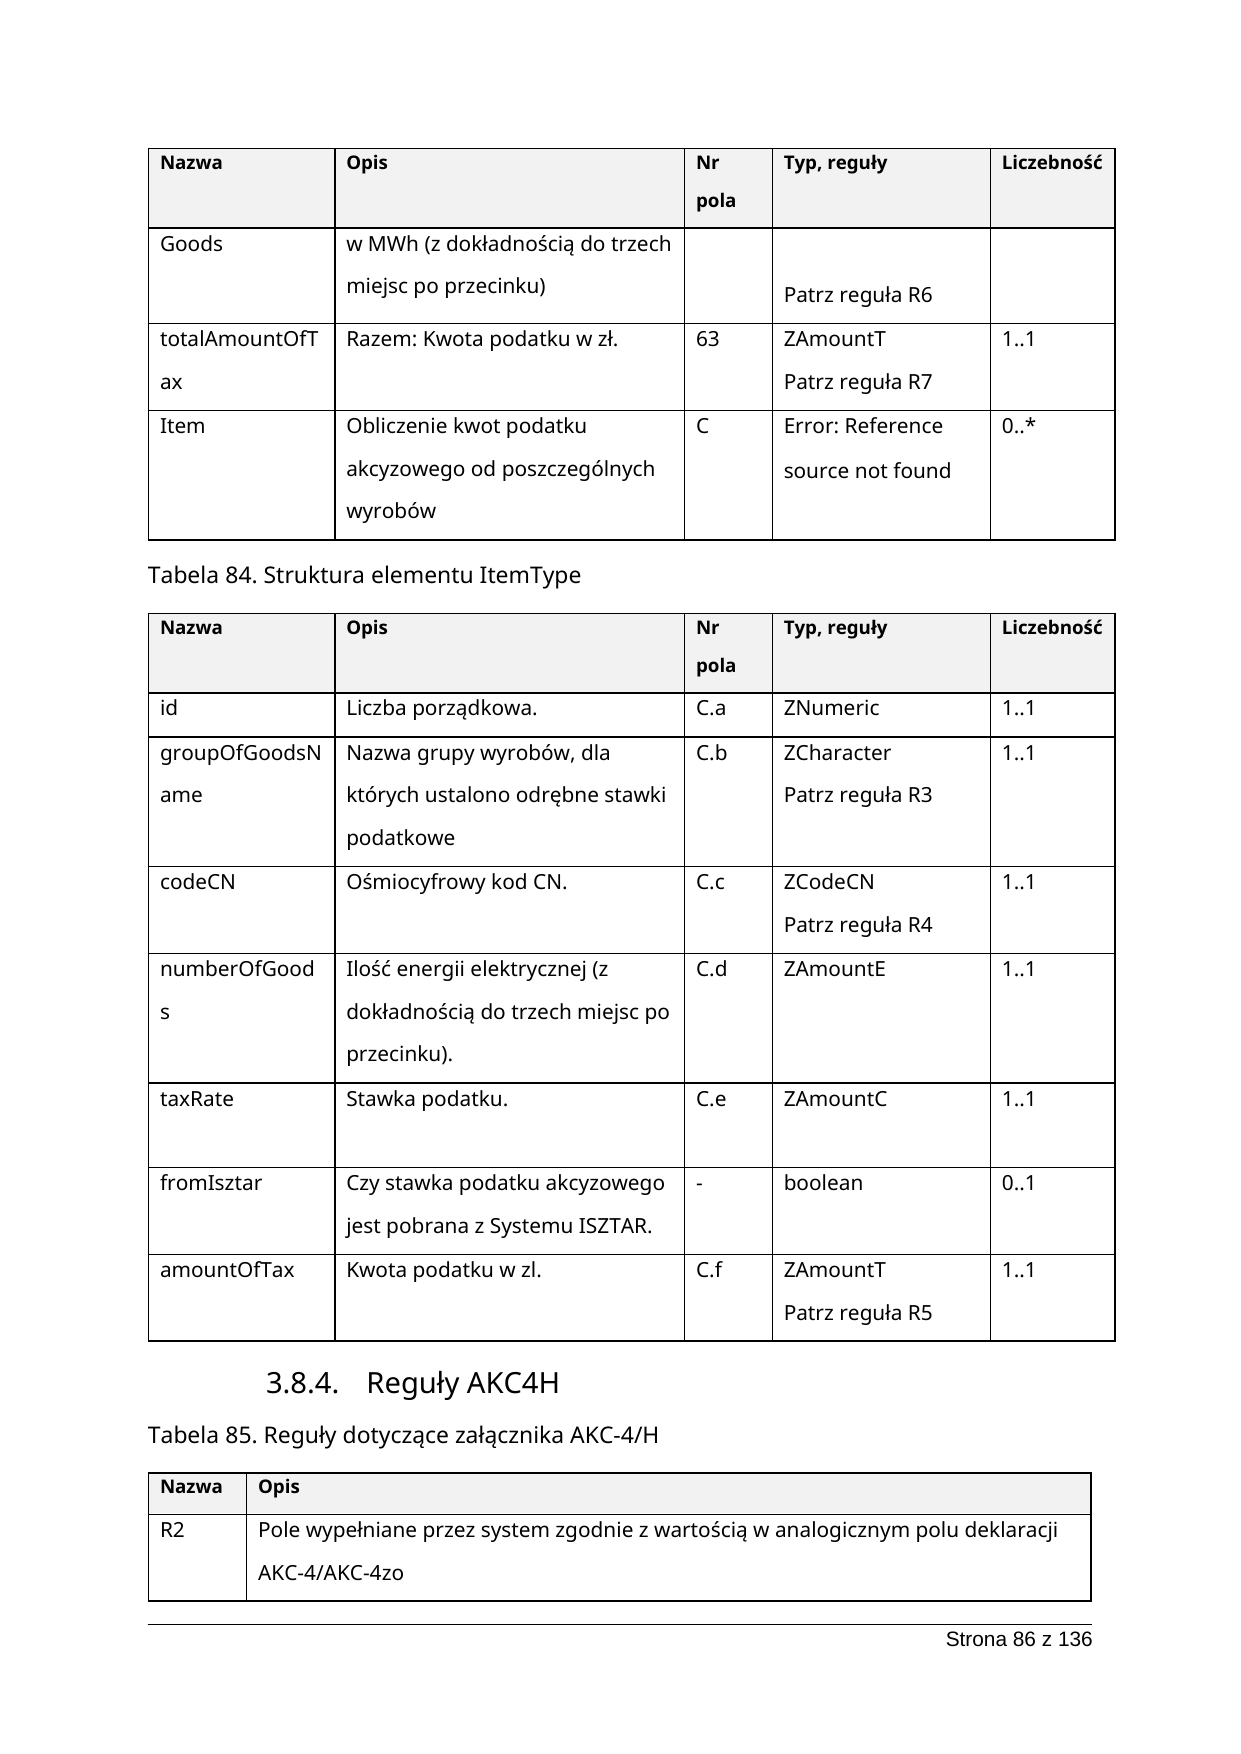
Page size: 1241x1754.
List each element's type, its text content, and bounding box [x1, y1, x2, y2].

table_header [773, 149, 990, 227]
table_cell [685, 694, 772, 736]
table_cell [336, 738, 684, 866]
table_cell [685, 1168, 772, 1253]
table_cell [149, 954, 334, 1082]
text Tabela 84. Struktura elementu ItemType [148, 559, 1092, 591]
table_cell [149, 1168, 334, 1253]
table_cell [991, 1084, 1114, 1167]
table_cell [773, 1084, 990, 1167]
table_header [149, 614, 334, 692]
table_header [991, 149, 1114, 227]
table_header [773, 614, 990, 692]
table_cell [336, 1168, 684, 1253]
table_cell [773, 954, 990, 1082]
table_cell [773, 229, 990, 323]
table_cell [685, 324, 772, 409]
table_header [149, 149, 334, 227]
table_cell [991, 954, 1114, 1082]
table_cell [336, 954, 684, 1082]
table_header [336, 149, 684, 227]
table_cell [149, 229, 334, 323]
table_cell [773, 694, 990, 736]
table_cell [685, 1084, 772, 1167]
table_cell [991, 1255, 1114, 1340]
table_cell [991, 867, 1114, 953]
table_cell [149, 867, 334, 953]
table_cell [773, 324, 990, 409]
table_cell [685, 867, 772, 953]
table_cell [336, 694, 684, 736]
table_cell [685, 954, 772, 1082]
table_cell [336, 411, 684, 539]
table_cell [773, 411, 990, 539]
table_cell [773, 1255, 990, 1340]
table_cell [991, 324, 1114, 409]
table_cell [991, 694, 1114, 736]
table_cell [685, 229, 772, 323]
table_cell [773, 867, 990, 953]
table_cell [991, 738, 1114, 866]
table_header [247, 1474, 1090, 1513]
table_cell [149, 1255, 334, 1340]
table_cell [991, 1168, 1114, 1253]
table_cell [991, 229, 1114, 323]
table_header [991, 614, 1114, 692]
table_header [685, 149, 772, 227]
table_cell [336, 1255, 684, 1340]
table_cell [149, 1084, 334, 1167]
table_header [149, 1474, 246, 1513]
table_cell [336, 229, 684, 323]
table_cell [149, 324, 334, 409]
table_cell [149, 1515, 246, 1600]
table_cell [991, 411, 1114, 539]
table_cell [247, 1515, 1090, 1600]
text Tabela 85. Reguły dotyczące załącznika AKC-4/H [148, 1419, 1092, 1450]
subtitle Reguły AKC4H [266, 1367, 1092, 1400]
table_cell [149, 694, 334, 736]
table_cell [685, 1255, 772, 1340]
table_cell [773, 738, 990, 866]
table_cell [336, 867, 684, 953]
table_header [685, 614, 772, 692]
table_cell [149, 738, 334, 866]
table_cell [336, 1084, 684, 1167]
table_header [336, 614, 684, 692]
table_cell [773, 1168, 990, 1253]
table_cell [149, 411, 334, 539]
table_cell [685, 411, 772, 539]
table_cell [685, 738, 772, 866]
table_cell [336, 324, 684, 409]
